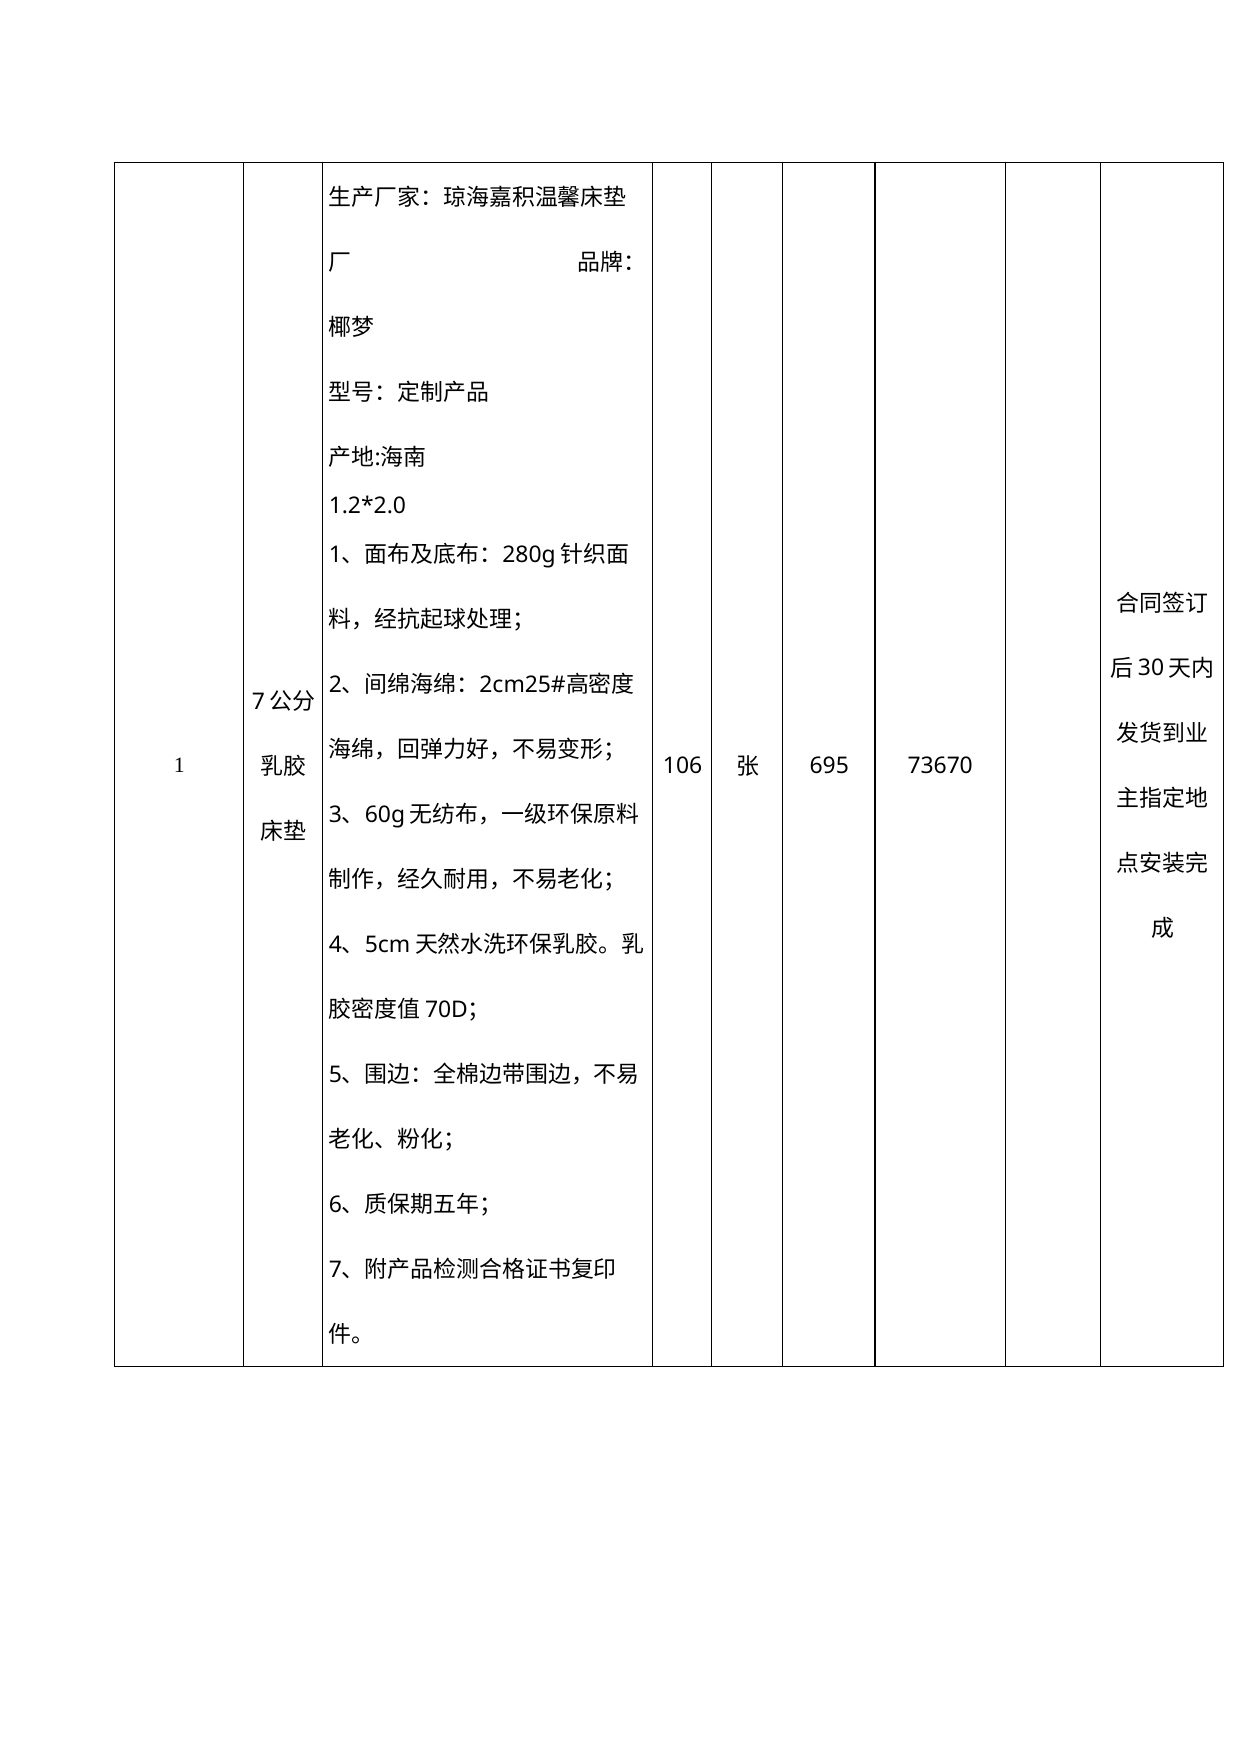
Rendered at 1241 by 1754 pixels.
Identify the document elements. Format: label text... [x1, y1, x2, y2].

table_cell 695 [783, 163, 874, 1366]
table_cell 张 [712, 163, 782, 1366]
table_cell 106 [653, 163, 711, 1366]
table_cell [1006, 163, 1100, 1366]
table_cell 1 [115, 163, 243, 1366]
table_cell 合同签订后30天内发货到业主指定地点安装完成 [1101, 163, 1223, 1366]
table_cell 生产厂家：琼海嘉积温馨床垫厂 品牌：椰梦 型号：定制产品 产地:海南 1.2*2.0 1、面布及底布：280g针织面料，经抗起球处理； 2、间绵海绵：2cm25#高密度海绵，回弹力好，不易变形； 3、60g无纺布，一级环保原料制作，经久耐用，不易老化； 4、5cm天然水洗环保乳胶。乳胶密度值70D； 5、围边：全棉边带围边，不易老化、粉化； 6、质保期五年； 7、附产品检测合格证书复印件。 [323, 163, 652, 1366]
table_cell 73670 [876, 163, 1005, 1366]
table_cell 7公分乳胶床垫 [244, 163, 322, 1366]
